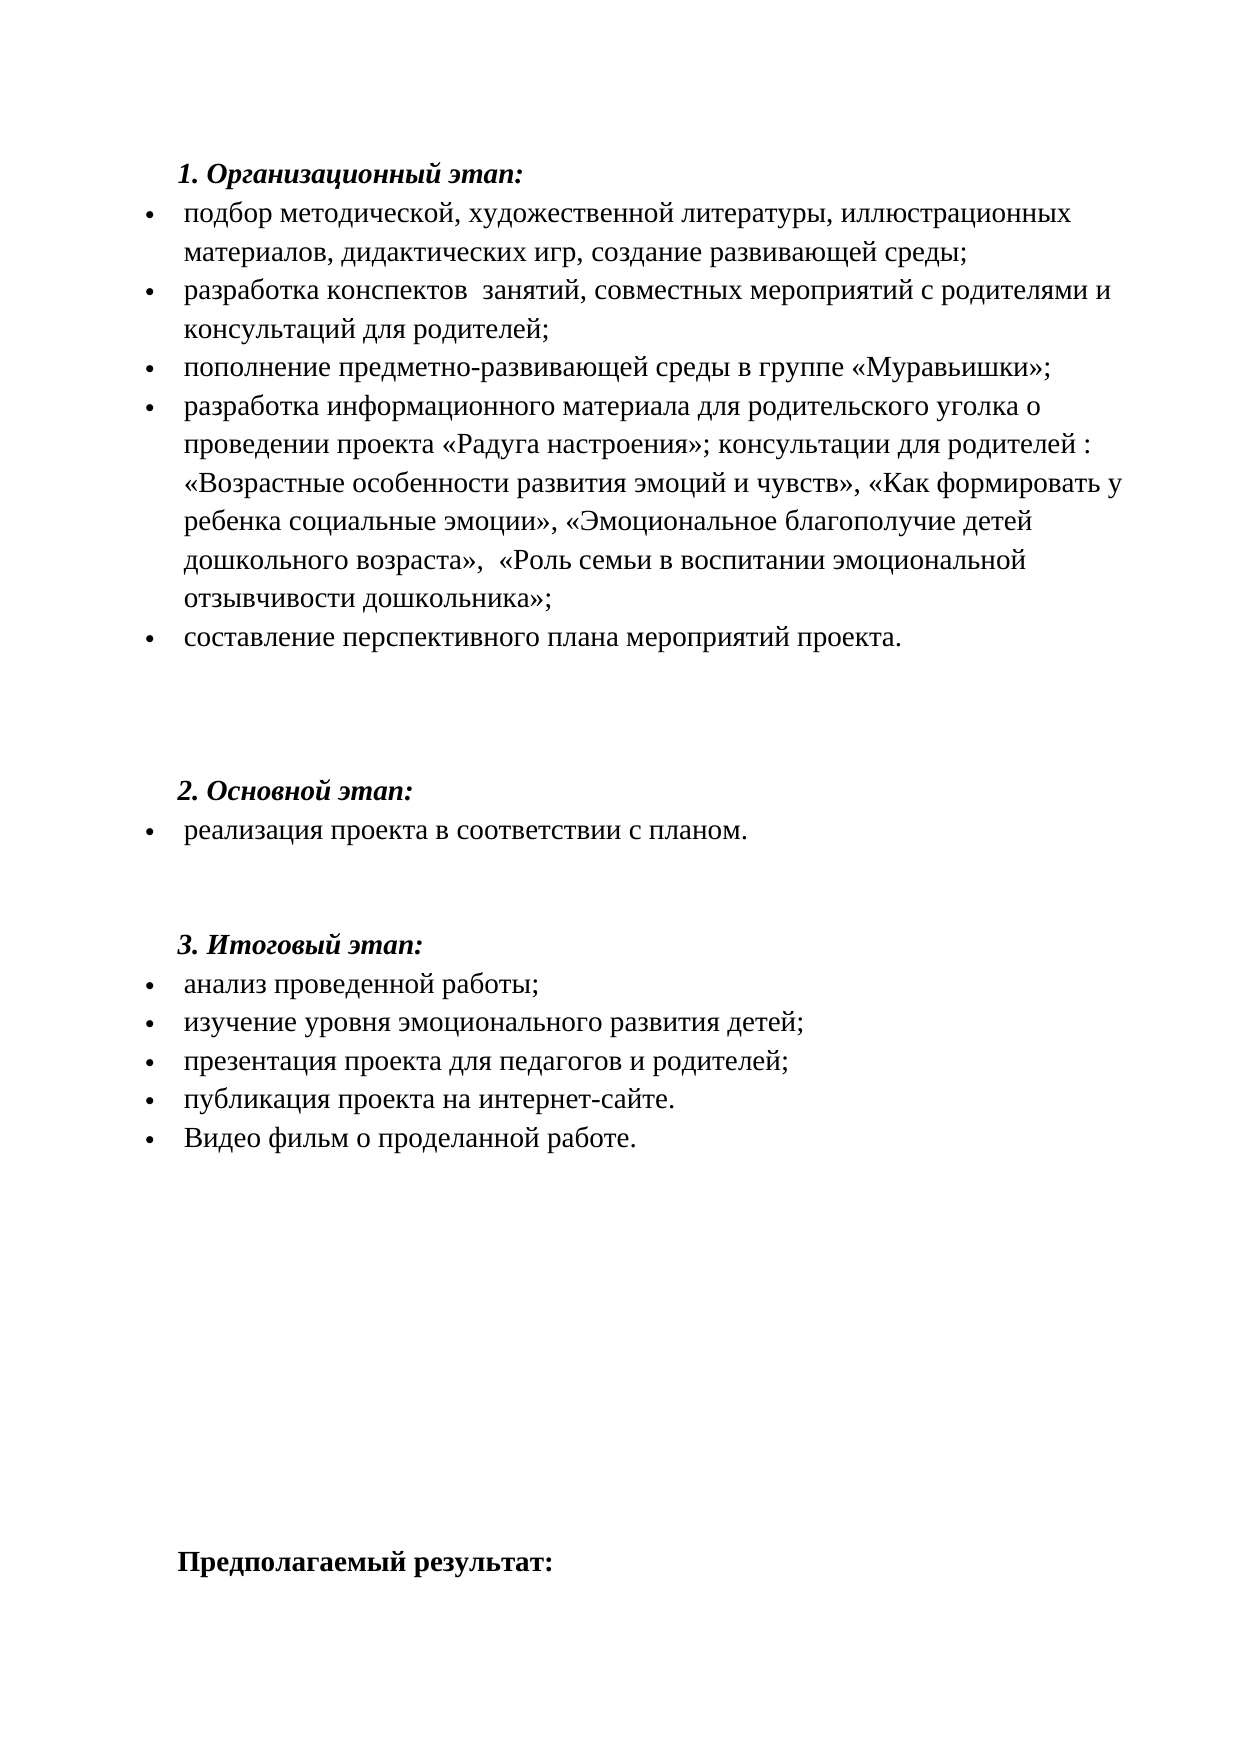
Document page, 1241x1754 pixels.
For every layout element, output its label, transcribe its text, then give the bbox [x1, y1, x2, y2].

list Видео фильм о проделанной работе. [146, 1120, 1145, 1154]
list презентация проекта для педагогов и родителей; [146, 1043, 1145, 1077]
text 2. Основной этап: [177, 773, 1152, 807]
list пополнение предметно-развивающей среды в группе «Муравьишки»; [146, 349, 1145, 383]
list разработка информационного материала для родительского уголка о проведении проекта «Радуга настроения»; консультации для родителей : «Возрастные особенности развития эмоций и чувств», «Как формировать у ребенка социальные эмоции», «Эмоциональное благополучие детей дошкольного возраста», «Роль семьи в воспитании эмоциональной отзывчивости дошкольника»; [146, 388, 1145, 614]
list публикация проекта на интернет-сайте. [146, 1082, 1145, 1115]
list составление перспективного плана мероприятий проекта. [146, 619, 1145, 653]
list изучение уровня эмоционального развития детей; [146, 1004, 1145, 1038]
list разработка конспектов занятий, совместных мероприятий с родителями и консультаций для родителей; [146, 272, 1145, 344]
list анализ проведенной работы; [146, 966, 1145, 999]
text 3. Итоговый этап: [177, 927, 1152, 961]
text 1. Организационный этап: [177, 157, 1152, 190]
text Предполагаемый результат: [177, 1544, 1152, 1578]
list подбор методической, художественной литературы, иллюстрационных материалов, дидактических игр, создание развивающей среды; [146, 195, 1145, 267]
list реализация проекта в соответствии с планом. [146, 812, 1145, 845]
